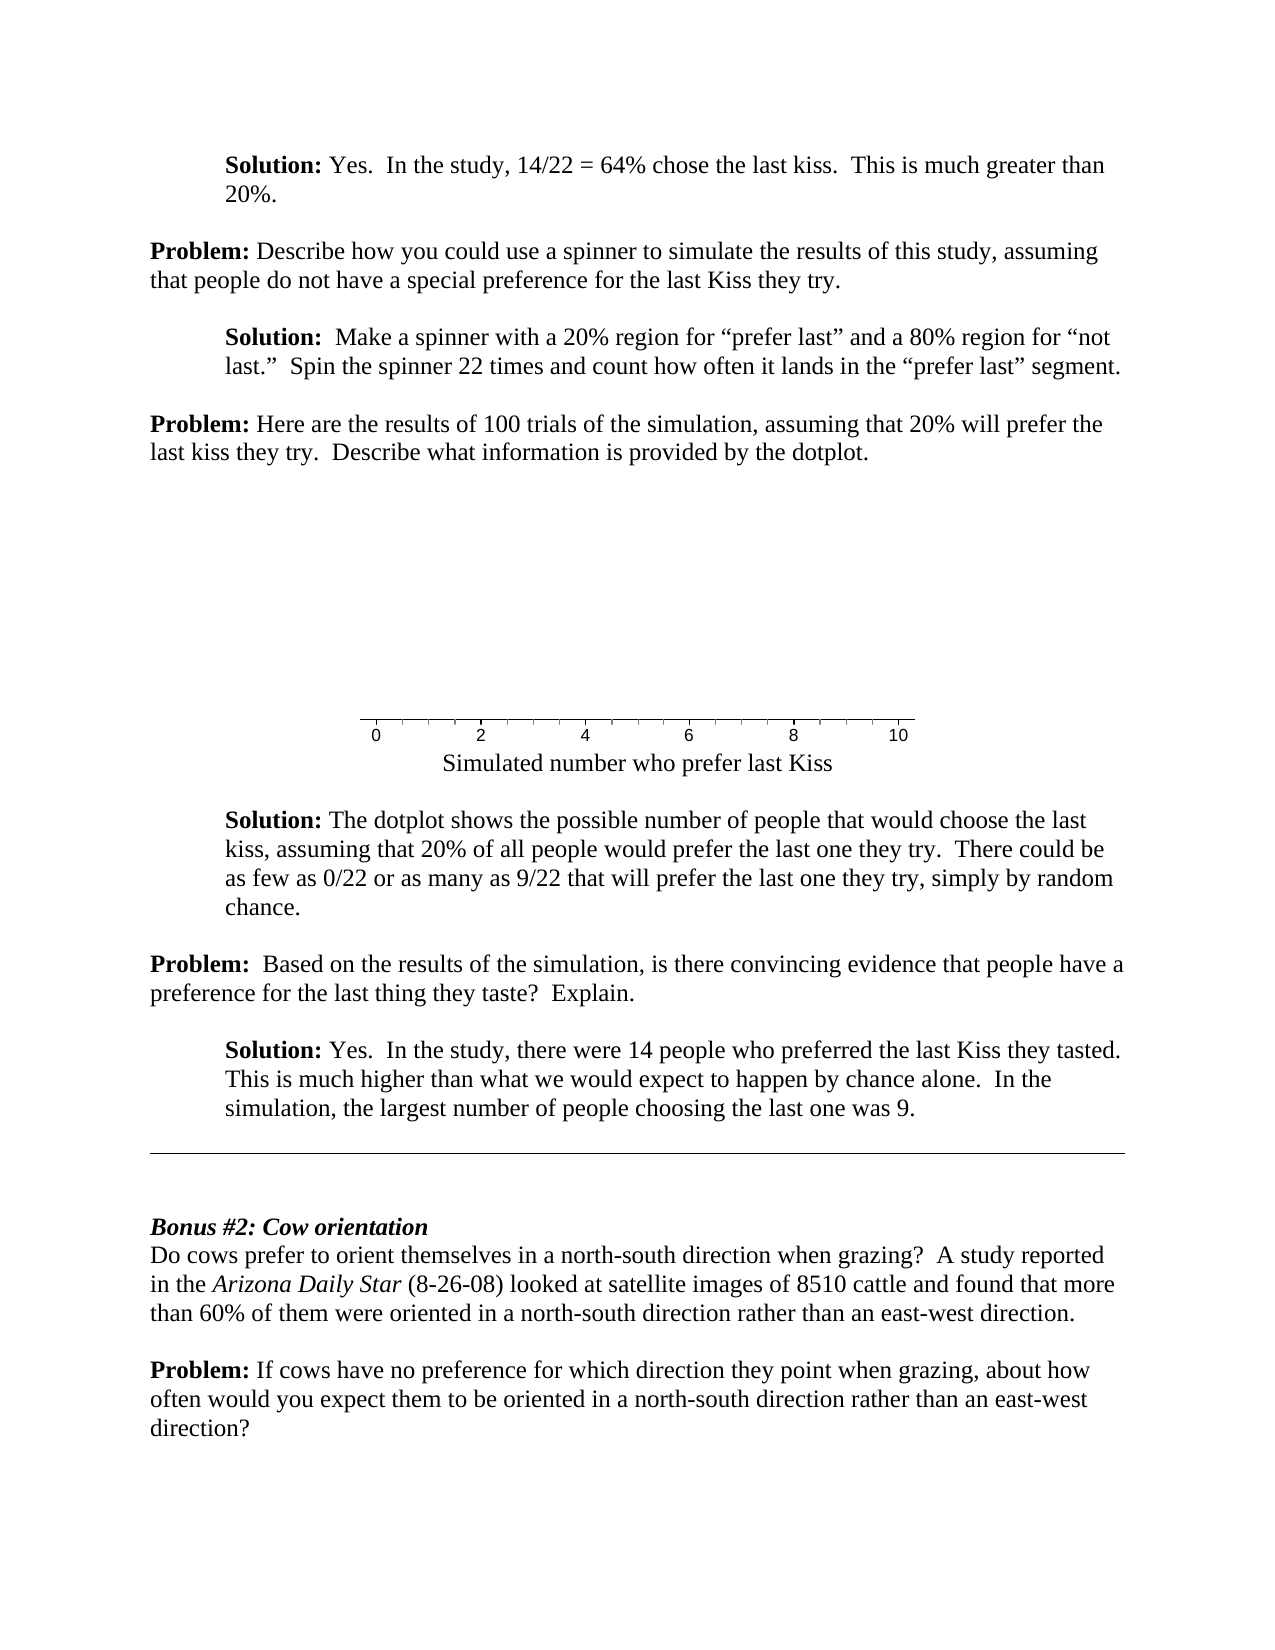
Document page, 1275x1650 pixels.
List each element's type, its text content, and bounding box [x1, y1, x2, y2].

text Problem: If cows have no preference for which direction they point when grazing, about how often would you expect them to be oriented in a north-south direction rather than an east-west direction? [150, 1355, 1125, 1442]
text Simulated number who prefer last Kiss [150, 748, 1125, 777]
text Solution: Yes. In the study, there were 14 people who preferred the last Kiss they tasted. This is much higher than what we would expect to happen by chance alone. In the simulation, the largest number of people choosing the last one was 9. [225, 1036, 1125, 1122]
text Problem: Here are the results of 100 trials of the simulation, assuming that 20% will prefer the last kiss they try. Describe what information is provided by the dotplot. [150, 409, 1125, 466]
text Problem: Based on the results of the simulation, is there convincing evidence that people have a preference for the last thing they taste? Explain. [150, 949, 1125, 1007]
text Solution: Make a spinner with a 20% region for “prefer last” and a 80% region for “not last.” Spin the spinner 22 times and count how often it lands in the “prefer last” segment. [225, 322, 1125, 380]
text Solution: The dotplot shows the possible number of people that would choose the last kiss, assuming that 20% of all people would prefer the last one they try. There could be as few as 0/22 or as many as 9/22 that will prefer the last one they try, simply by random chance. [225, 806, 1125, 921]
text Problem: Describe how you could use a spinner to simulate the results of this study, assuming that people do not have a special preference for the last Kiss they try. [150, 236, 1125, 294]
text Do cows prefer to orient themselves in a north-south direction when grazing? A study reported in the Arizona Daily Star (8-26-08) looked at satellite images of 8510 cattle and found that more than 60% of them were oriented in a north-south direction rather than an east-west direction. [150, 1240, 1125, 1327]
text Bonus #2: Cow orientation [150, 1212, 1125, 1240]
text Solution: Yes. In the study, 14/22 = 64% chose the last kiss. This is much greater than 20%. [225, 150, 1125, 207]
